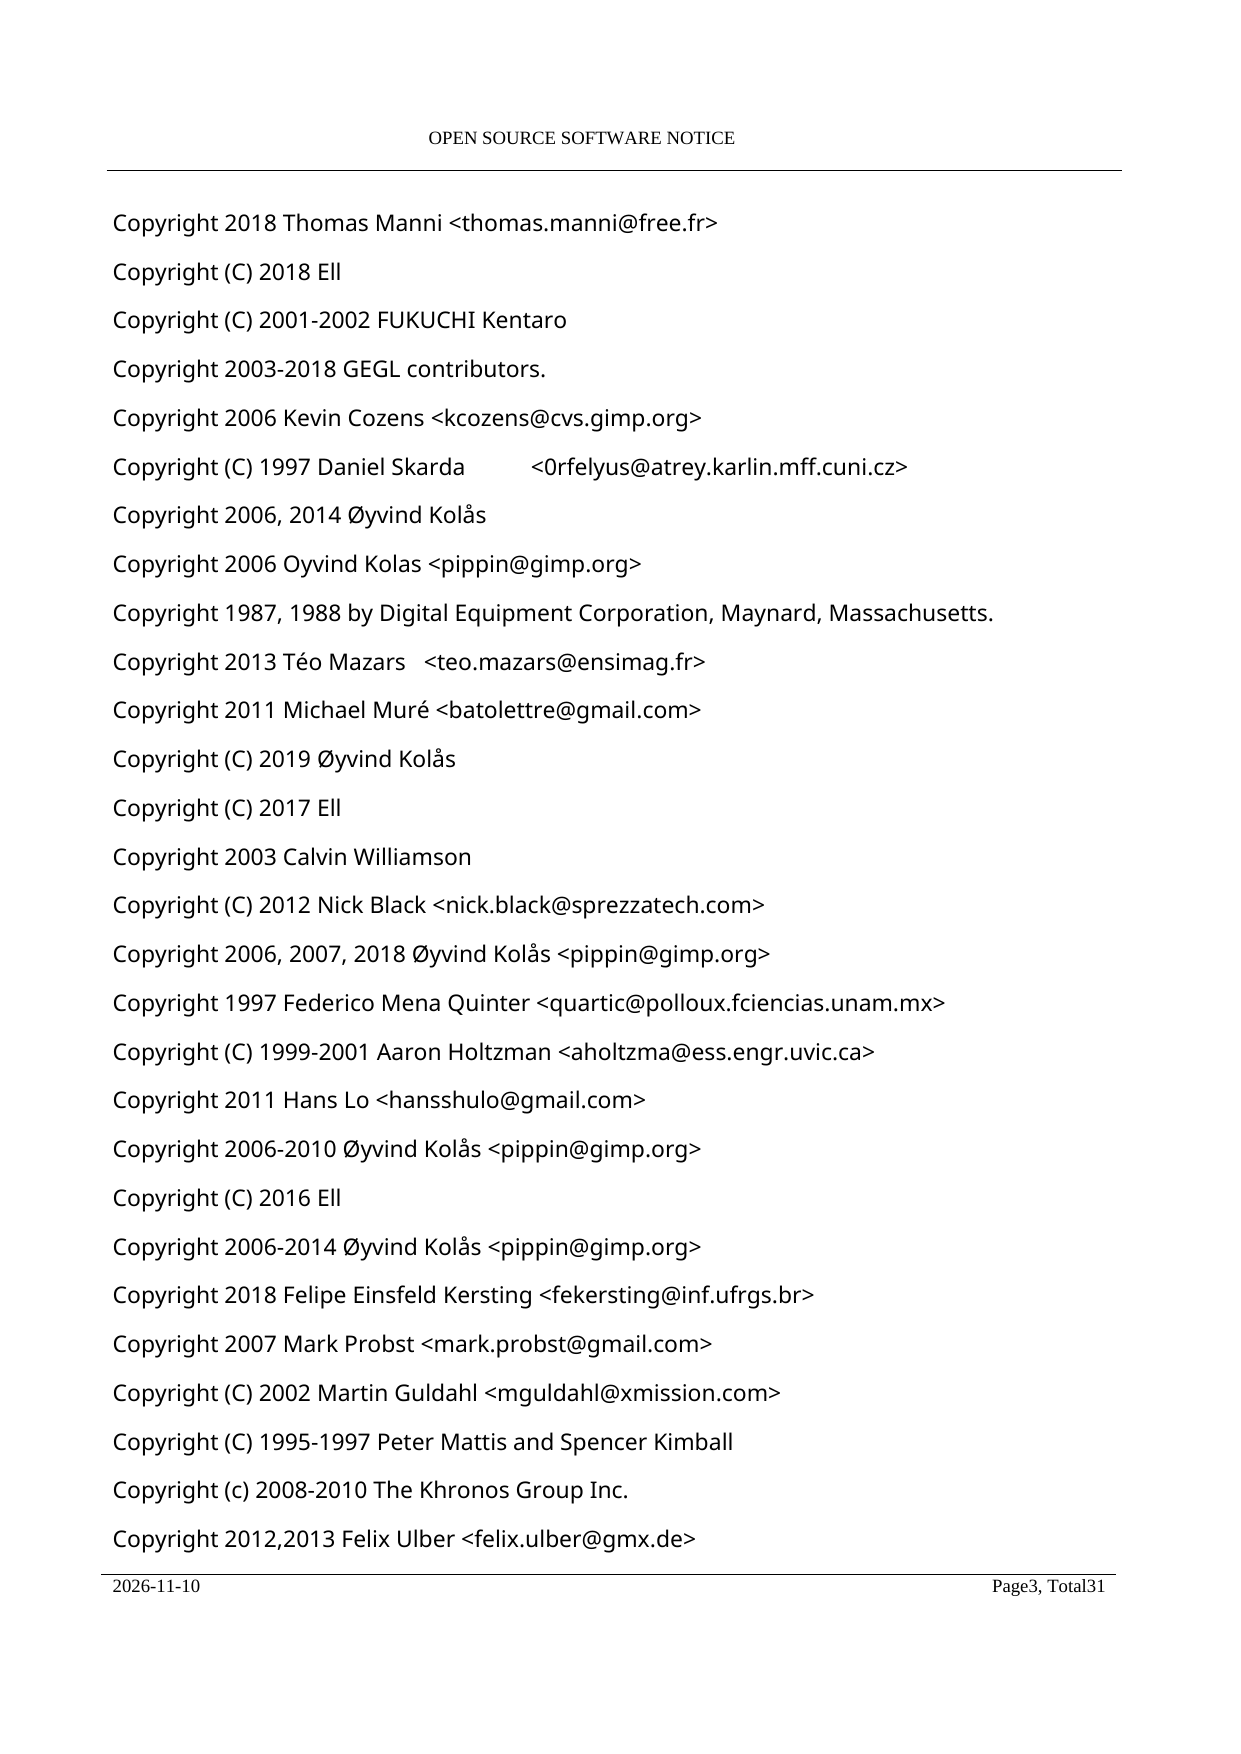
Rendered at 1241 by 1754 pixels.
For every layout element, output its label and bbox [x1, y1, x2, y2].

text [112, 206, 1128, 1555]
